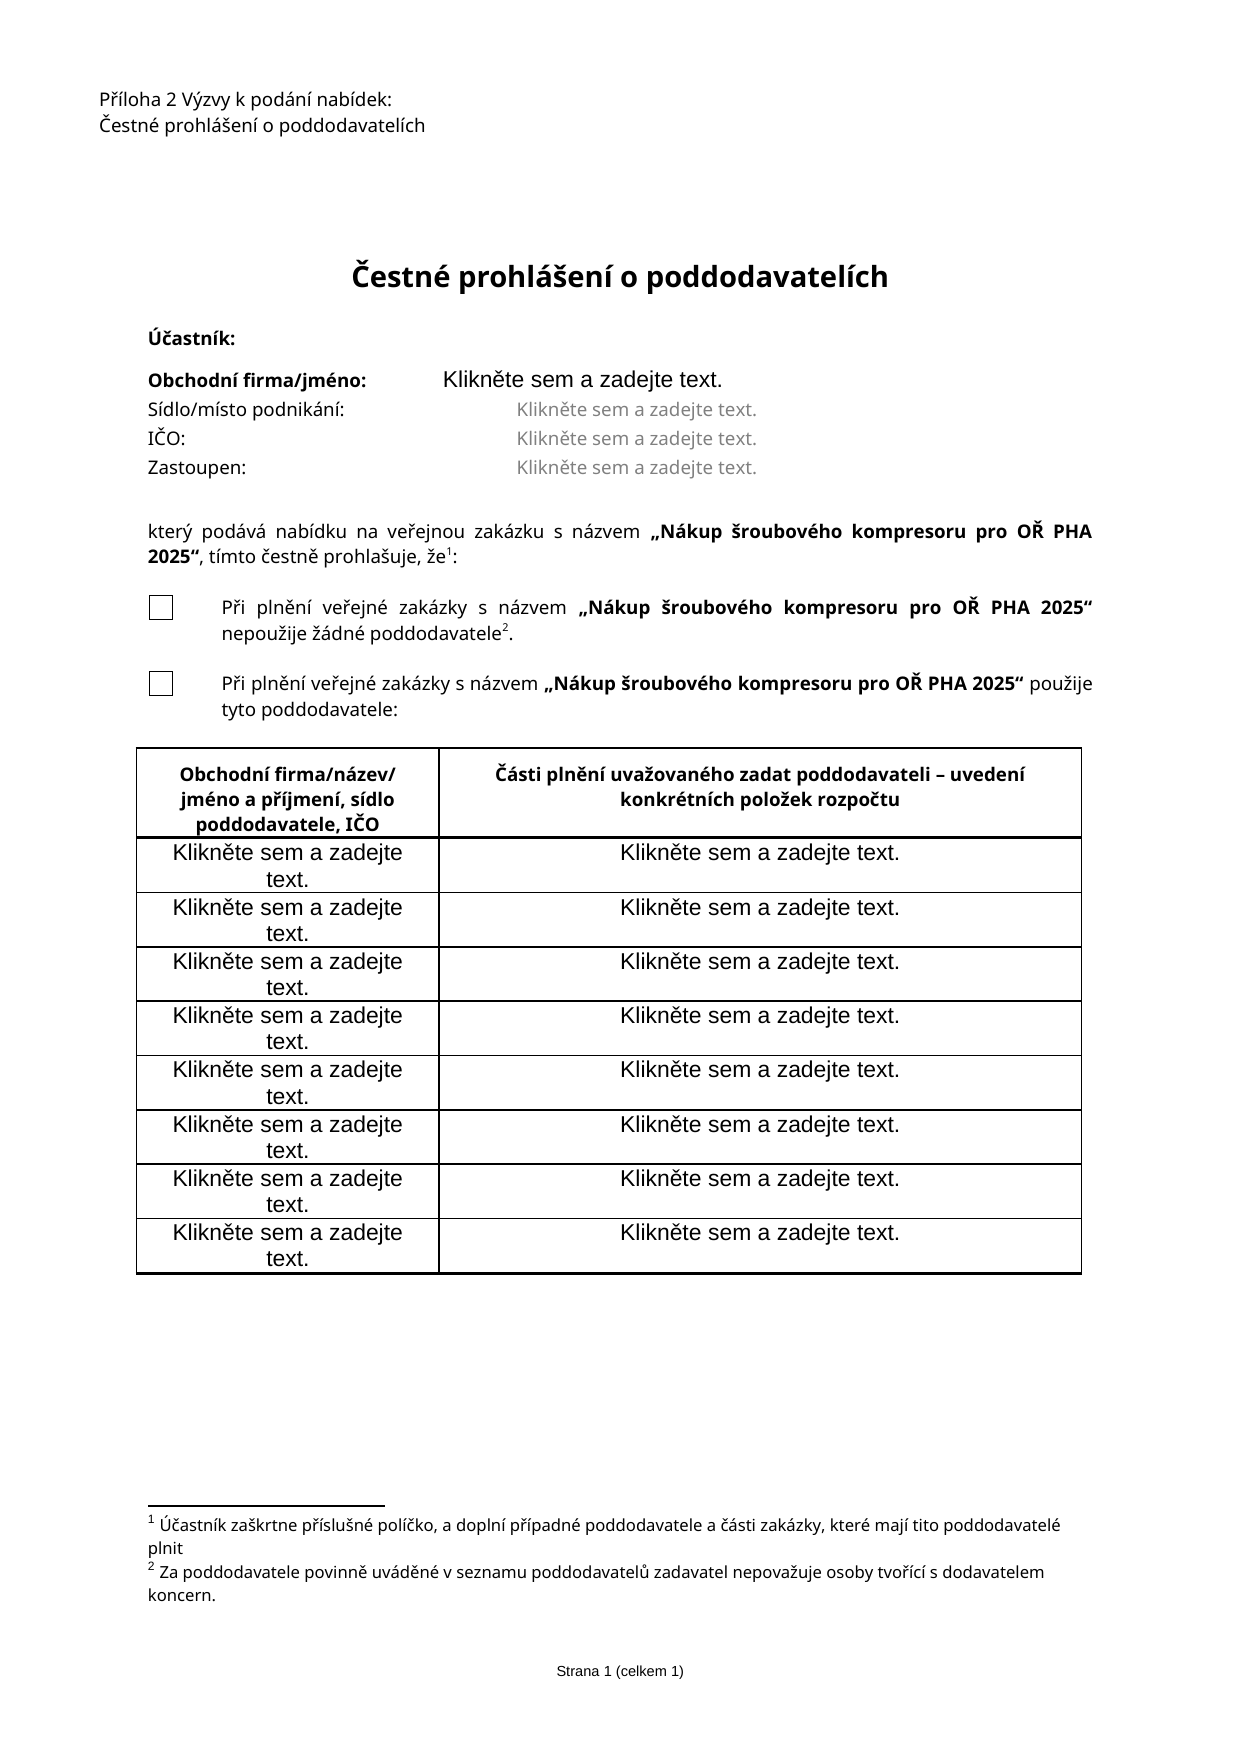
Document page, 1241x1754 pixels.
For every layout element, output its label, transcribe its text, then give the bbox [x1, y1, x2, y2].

text Při plnění veřejné zakázky s názvem „Nákup šroubového kompresoru pro OŘ PHA 2025“ nepoužije žádné poddodavatele. [148, 594, 1093, 645]
table_header Obchodní firma/název/ jméno a příjmení, sídlo poddodavatele, IČO [137, 749, 438, 836]
text Účastník: [148, 321, 1093, 352]
title Čestné prohlášení o poddodavatelích [148, 256, 1093, 296]
table_header Části plnění uvažovaného zadat poddodavateli – uvedení konkrétních položek rozpočtu [440, 749, 1081, 836]
text který podává nabídku na veřejnou zakázku s názvem „Nákup šroubového kompresoru pro OŘ PHA 2025“, tímto čestně prohlašuje, že: [148, 518, 1093, 569]
text Sídlo/místo podnikání: [148, 393, 1093, 422]
text Zastoupen: [148, 451, 1093, 480]
text IČO: [148, 422, 1093, 451]
text Obchodní firma/jméno: [148, 364, 1093, 393]
text Při plnění veřejné zakázky s názvem „Nákup šroubového kompresoru pro OŘ PHA 2025“ použije tyto poddodavatele: [148, 670, 1093, 721]
